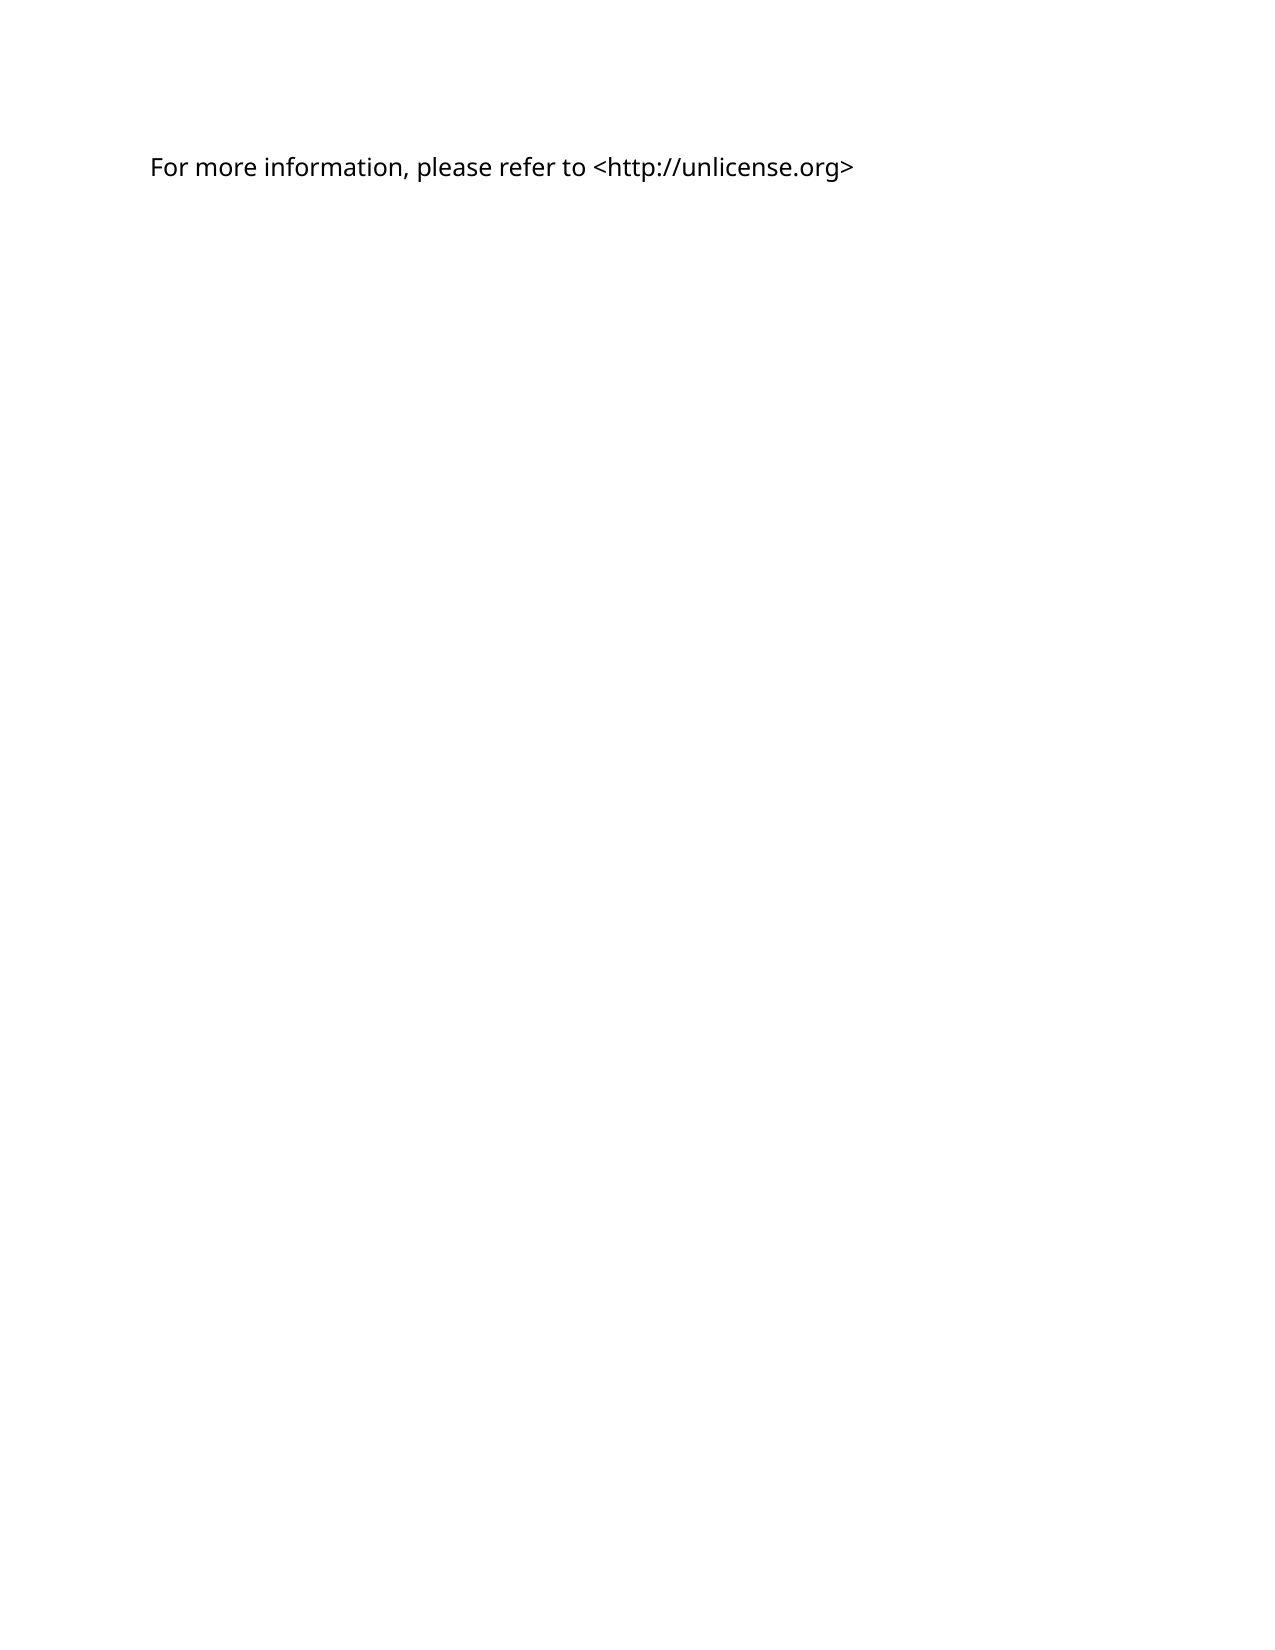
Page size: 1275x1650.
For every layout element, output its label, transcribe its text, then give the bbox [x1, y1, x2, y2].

text For more information, please refer to <http://unlicense.org> [150, 150, 1125, 184]
